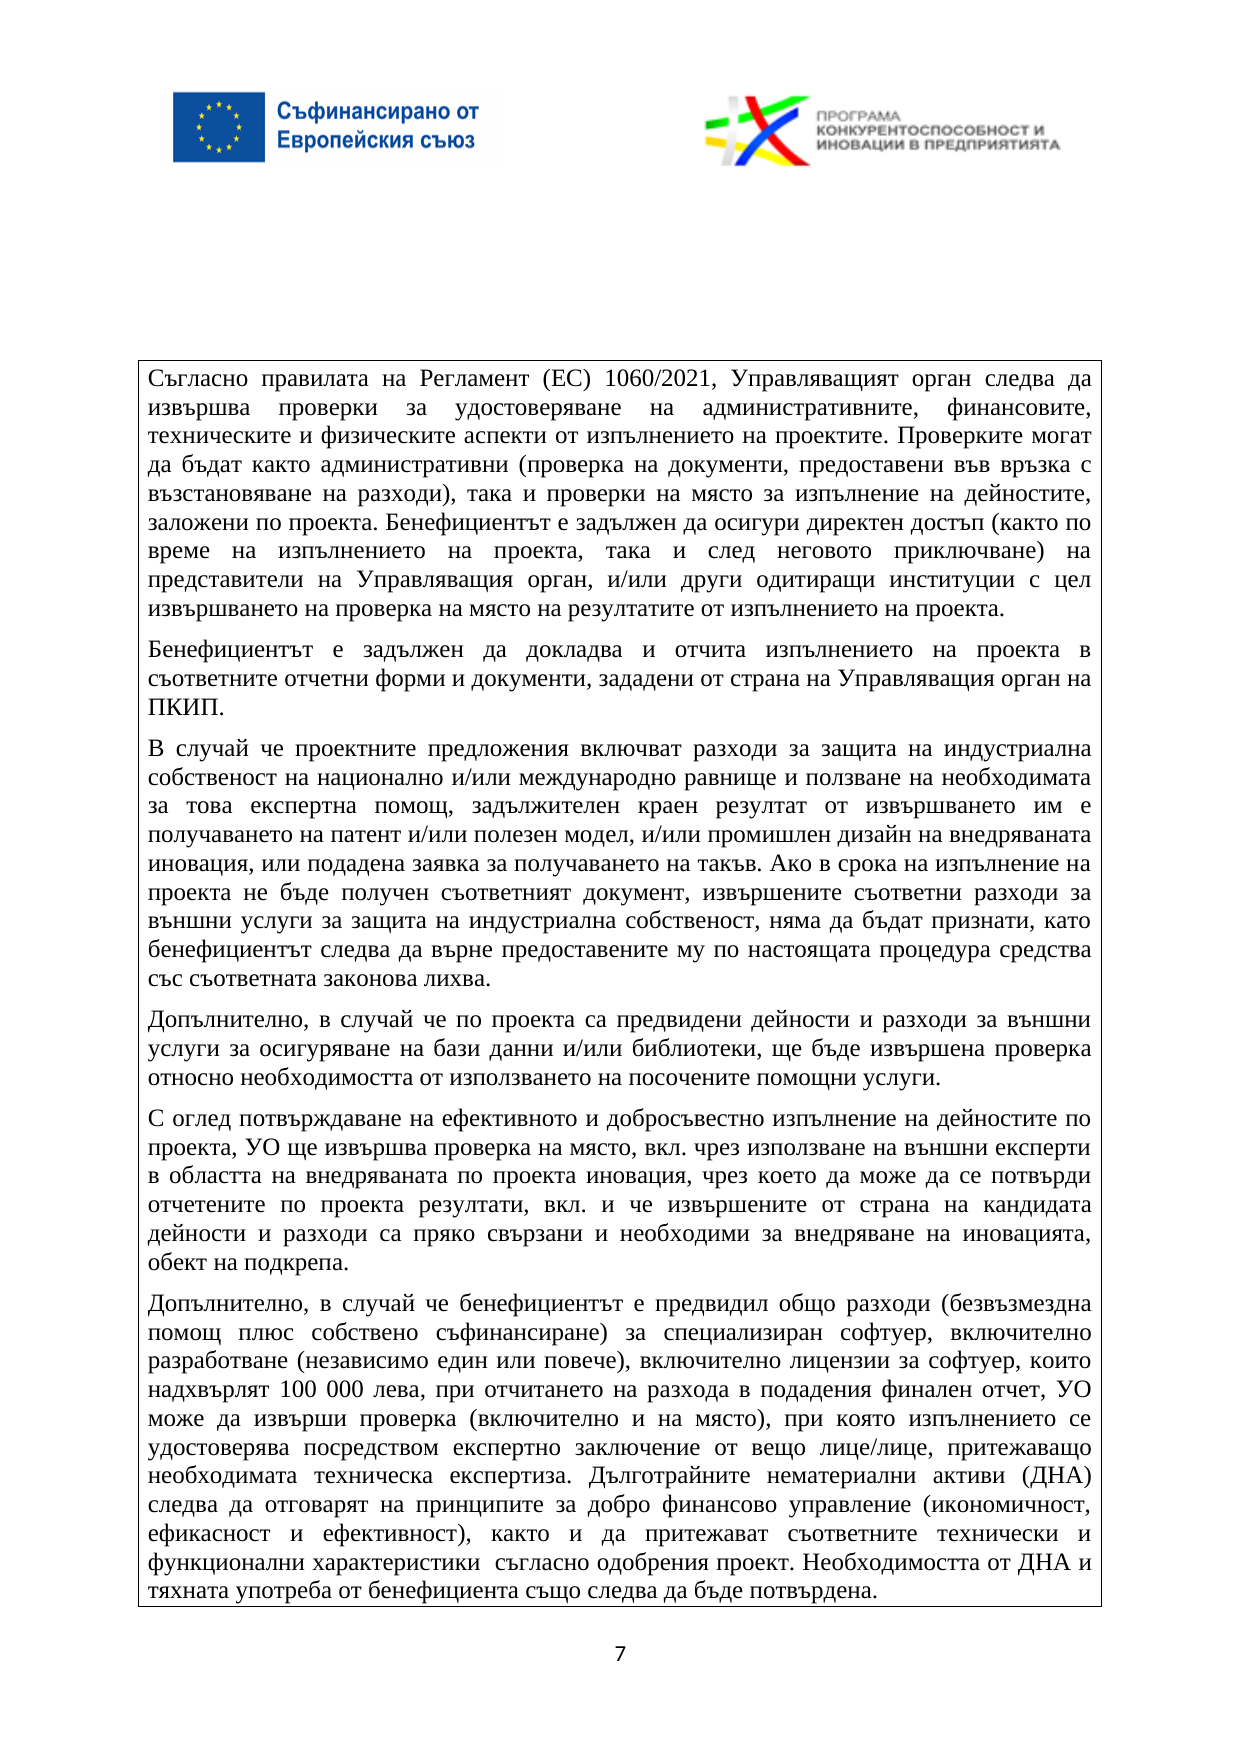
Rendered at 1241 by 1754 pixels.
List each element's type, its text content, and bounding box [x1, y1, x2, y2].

text Допълнително, в случай че бенефициентът е предвидил общо разходи (безвъзмездна помощ плюс собствено съфинансиране) за специализиран софтуер, включително разработване (независимо един или повече), включително лицензии за софтуер, които надхвърлят 100 000 лева, при отчитането на разхода в подадения финален отчет, УО може да извърши проверка (включително и на място), при която изпълнението се удостоверява посредством експертно заключение от вещо лице/лице, притежаващо необходимата техническа експертиза. Дълготрайните нематериални активи (ДНА) следва да отговарят на принципите за добро финансово управление (икономичност, ефикасност и ефективност), както и да притежават съответните технически и функционални характеристики съгласно одобрения проект. Необходимостта от ДНА и тяхната употреба от бенефициента също следва да бъде потвърдена. [139, 1285, 1101, 1606]
text Бенефициентът е задължен да докладва и отчита изпълнението на проекта в съответните отчетни форми и документи, зададени от страна на Управляващия орган на ПКИП. [139, 631, 1101, 720]
text Съгласно правилата на Регламент (ЕС) 1060/2021, Управляващият орган следва да извършва проверки за удостоверяване на административните, финансовите, техническите и физическите аспекти от изпълнението на проектите. Проверките могат да бъдат както административни (проверка на документи, предоставени във връзка с възстановяване на разходи), така и проверки на място за изпълнение на дейностите, заложени по проекта. Бенефициентът е задължен да осигури директен достъп (както по време на изпълнението на проекта, така и след неговото приключване) на представители на Управляващия орган, и/или други одитиращи институции с цел извършването на проверка на място на резултатите от изпълнението на проекта. [139, 361, 1101, 622]
text Допълнително, в случай че по проекта са предвидени дейности и разходи за външни услуги за осигуряване на бази данни и/или библиотеки, ще бъде извършена проверка относно необходимостта от използването на посочените помощни услуги. [139, 1001, 1101, 1090]
text В случай че проектните предложения включват разходи за защита на индустриална собственост на национално и/или международно равнище и ползване на необходимата за това експертна помощ, задължителен краен резултат от извършването им е получаването на патент и/или полезен модел, и/или промишлен дизайн на внедряваната иновация, или подадена заявка за получаването на такъв. Ако в срока на изпълнение на проекта не бъде получен съответният документ, извършените съответни разходи за външни услуги за защита на индустриална собственост, няма да бъдат признати, като бенефициентът следва да върне предоставените му по настоящата процедура средства със съответната законова лихва. [139, 730, 1101, 992]
picture [703, 88, 1064, 175]
text С оглед потвърждаване на ефективното и добросъвестно изпълнение на дейностите по проекта, УО ще извършва проверка на място, вкл. чрез използване на външни експерти в областта на внедряваната по проекта иновация, чрез което да може да се потвърди отчетените по проекта резултати, вкл. и че извършените от страна на кандидата дейности и разходи са пряко свързани и необходими за внедряване на иновацията, обект на подкрепа. [139, 1100, 1101, 1275]
picture [169, 88, 499, 167]
